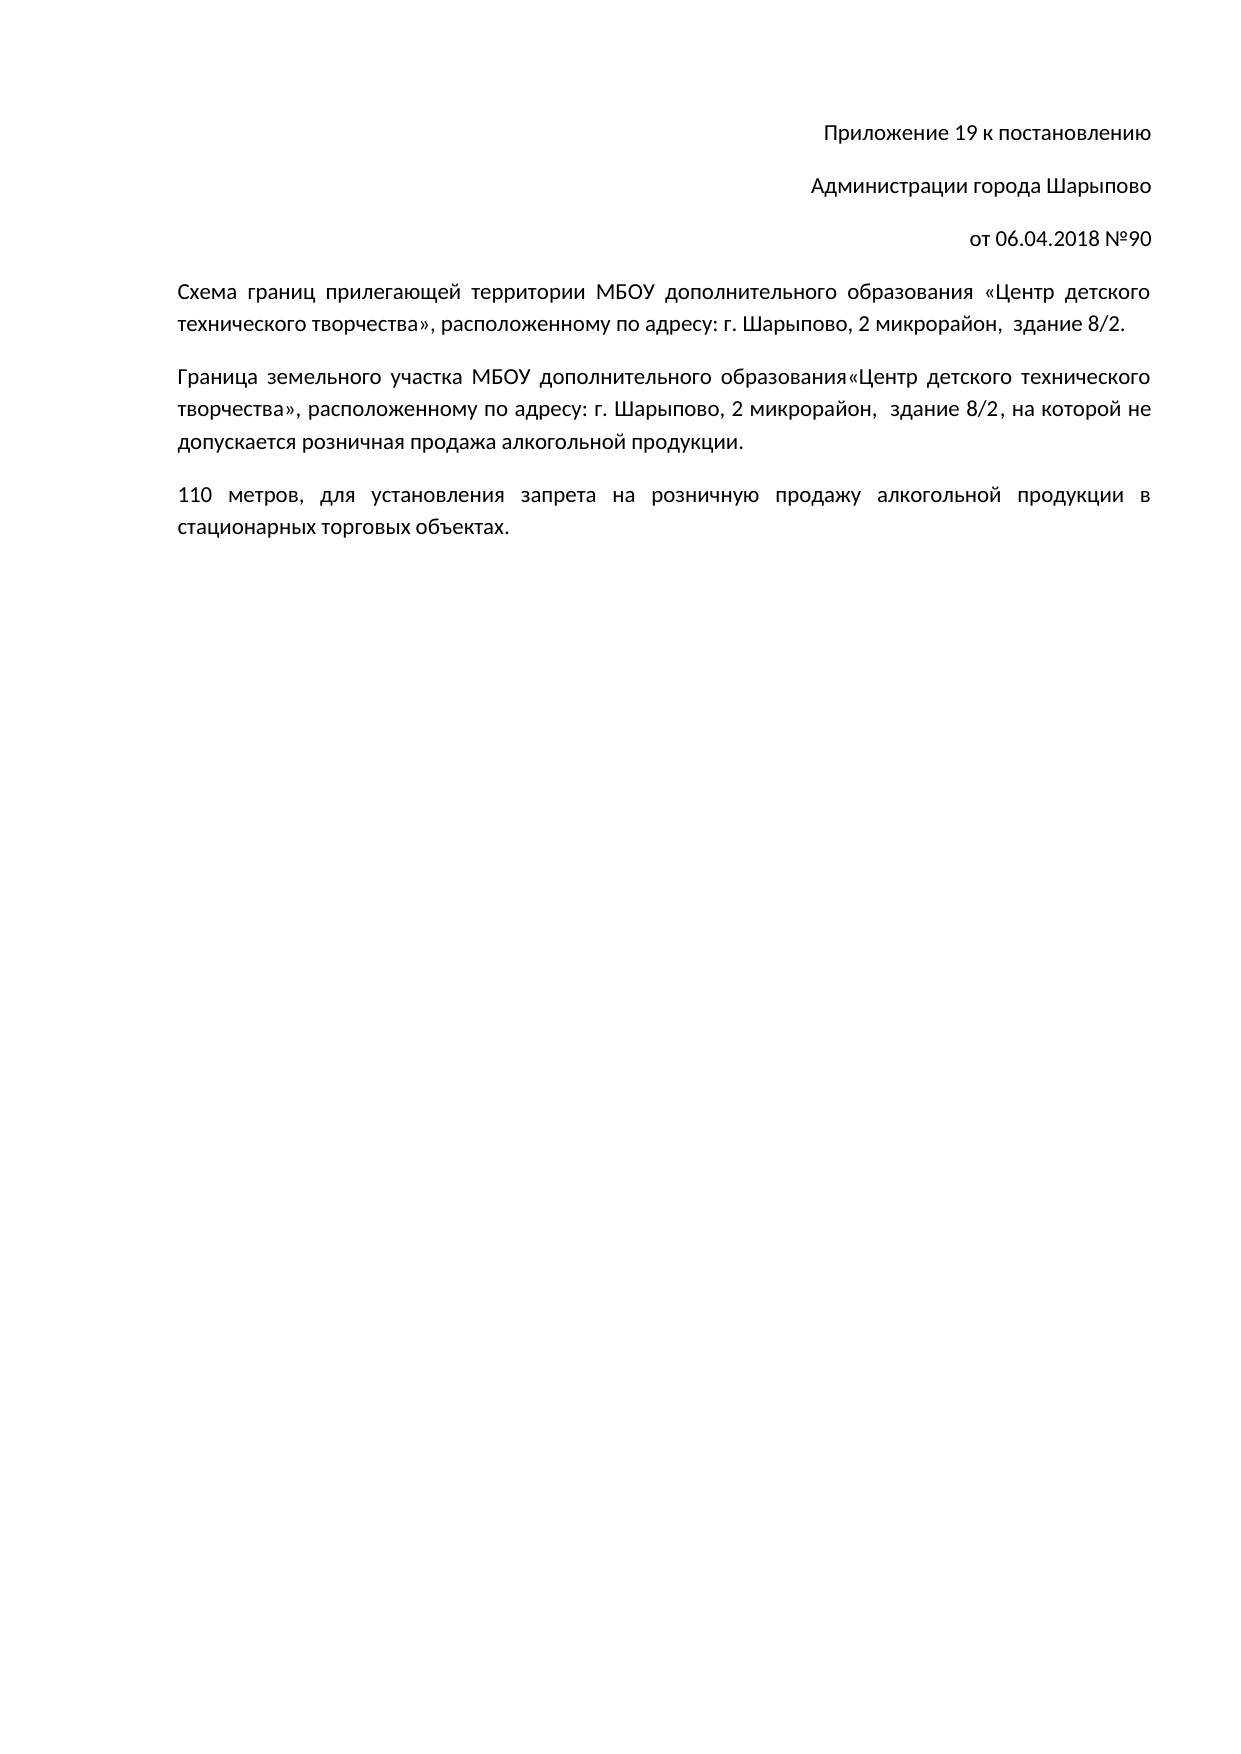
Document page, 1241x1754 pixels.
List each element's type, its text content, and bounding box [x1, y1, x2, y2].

text Схема границ прилегающей территории МБОУ дополнительного образования «Центр детского технического творчества», расположенному по адресу: г. Шарыпово, 2 микрорайон, здание 8/2. [177, 277, 1152, 337]
text Граница земельного участка МБОУ дополнительного образования«Центр детского технического творчества», расположенному по адресу: г. Шарыпово, 2 микрорайон, здание 8/2, на которой не допускается розничная продажа алкогольной продукции. [177, 362, 1152, 455]
text 110 метров, для установления запрета на розничную продажу алкогольной продукции в стационарных торговых объектах. [177, 480, 1152, 540]
text от 06.04.2018 №90 [177, 224, 1152, 252]
text Приложение 19 к постановлению [177, 118, 1152, 146]
text Администрации города Шарыпово [177, 171, 1152, 199]
